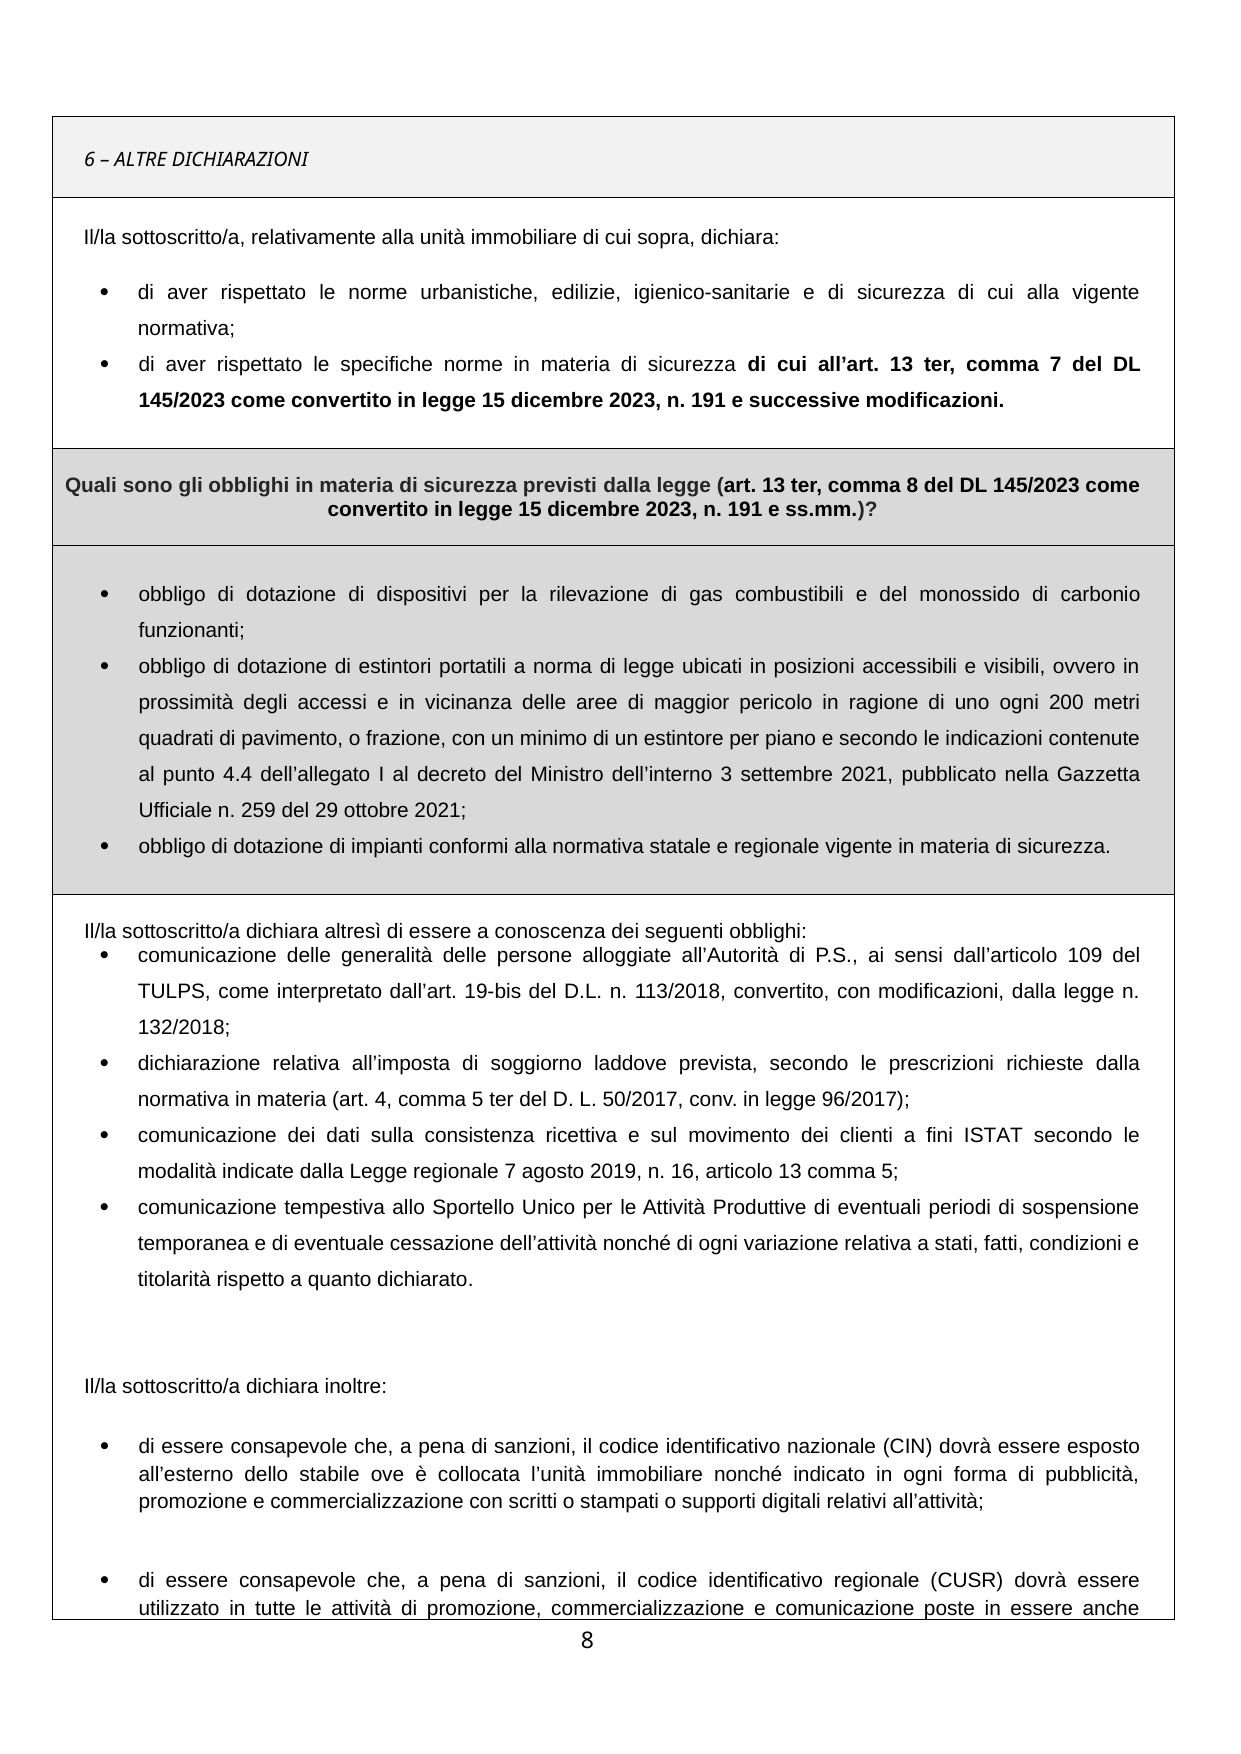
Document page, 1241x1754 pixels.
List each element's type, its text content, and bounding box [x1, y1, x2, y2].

table_cell obbligo di dotazione di dispositivi per la rilevazione di gas combustibili e del monossido di carbonio funzionanti; obbligo di dotazione di estintori portatili a norma di legge ubicati in posizioni accessibili e visibili, ovvero in prossimità degli accessi e in vicinanza delle aree di maggior pericolo in ragione di uno ogni 200 metri quadrati di pavimento, o frazione, con un minimo di un estintore per piano e secondo le indicazioni contenute al punto 4.4 dell’allegato I al decreto del Ministro dell’interno 3 settembre 2021, pubblicato nella Gazzetta Ufficiale n. 259 del 29 ottobre 2021; obbligo di dotazione di impianti conformi alla normativa statale e regionale vigente in materia di sicurezza. [53, 546, 1174, 894]
table_header 6 – ALTRE DICHIARAZIONI [53, 117, 1174, 197]
table_cell Il/la sottoscritto/a, relativamente alla unità immobiliare di cui sopra, dichiara: di aver rispettato le norme urbanistiche, edilizie, igienico-sanitarie e di sicurezza di cui alla vigente normativa; di aver rispettato le specifiche norme in materia di sicurezza di cui all’art. 13 ter, comma 7 del DL 145/2023 come convertito in legge 15 dicembre 2023, n. 191 e successive modificazioni. [53, 198, 1174, 448]
table_cell Quali sono gli obblighi in materia di sicurezza previsti dalla legge (art. 13 ter, comma 8 del DL 145/2023 come convertito in legge 15 dicembre 2023, n. 191 e ss.mm.)? [53, 449, 1174, 545]
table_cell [53, 895, 1174, 1619]
